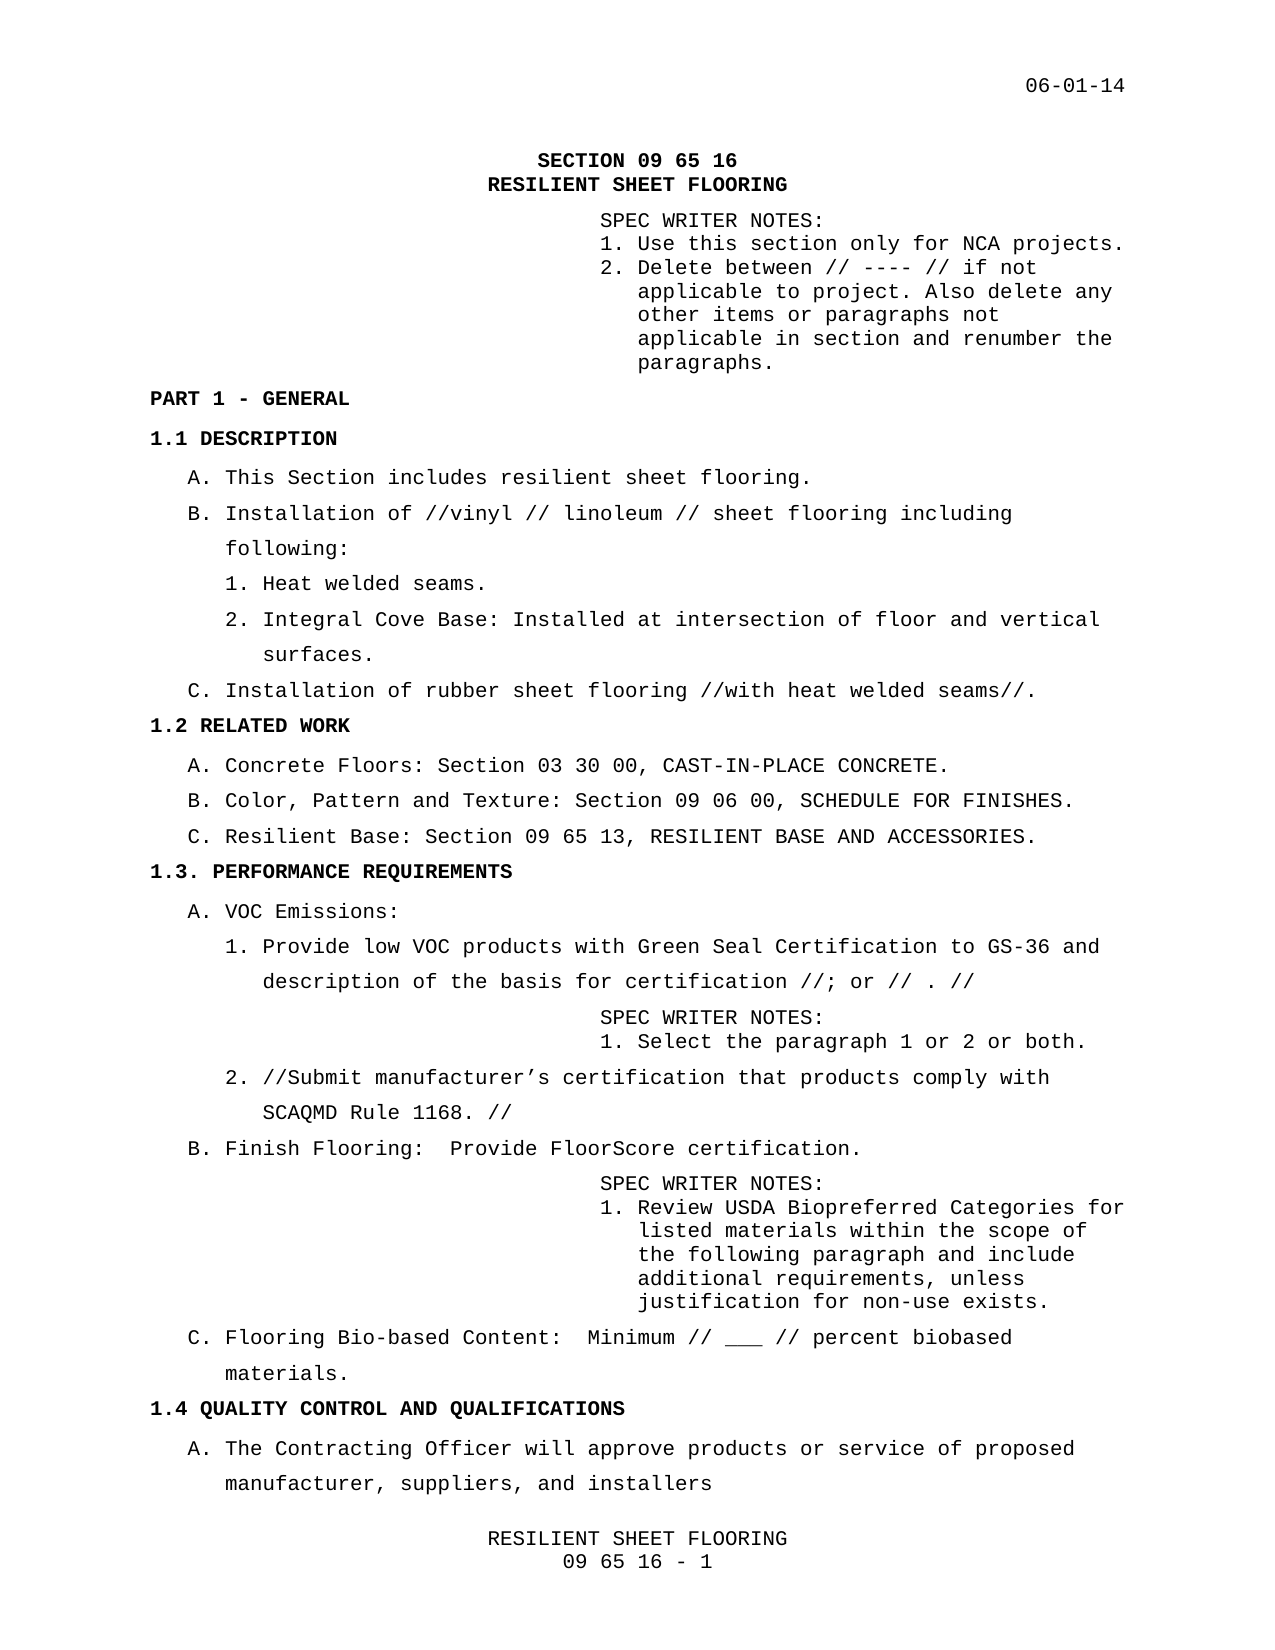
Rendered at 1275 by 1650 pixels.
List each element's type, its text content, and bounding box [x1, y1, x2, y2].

text 1.2 RELATED WORK [150, 715, 1125, 739]
text C. Installation of rubber sheet flooring //with heat welded seams//. [187, 680, 1125, 703]
text A. The Contracting Officer will approve products or service of proposed manufacturer, suppliers, and installers [187, 1438, 1125, 1497]
text 1. Heat welded seams. [225, 573, 1125, 597]
text SPEC WRITER NOTES: [600, 1007, 1125, 1031]
title SECTION 09 65 16 RESILIENT SHEET FLOORING [150, 150, 1125, 197]
text 1.4 QUALITY CONTROL and Qualifications [150, 1398, 1125, 1422]
text C. Flooring Bio-based Content: Minimum // ___ // percent biobased materials. [187, 1327, 1125, 1386]
text C. Resilient Base: Section 09 65 13, RESILIENT BASE AND ACCESSORIES. [187, 826, 1125, 849]
text 2. //Submit manufacturer’s certification that products comply with SCAQMD Rule 1168. // [225, 1067, 1125, 1126]
text 2. Integral Cove Base: Installed at intersection of floor and vertical surfaces. [225, 609, 1125, 668]
text 2. Delete between // ---- // if not applicable to project. Also delete any other items or paragraphs not applicable in section and renumber the paragraphs. [600, 257, 1125, 375]
text 1.3. PERFORMANCE REQUIREMENTS [150, 861, 1125, 885]
text 1. Use this section only for NCA projects. [600, 233, 1125, 257]
text 1. Select the paragraph 1 or 2 or both. [600, 1031, 1125, 1054]
text PART 1 - GENERAL [150, 388, 1125, 411]
text 1. Review USDA Biopreferred Categories for listed materials within the scope of the following paragraph and include additional requirements, unless justification for non-use exists. [600, 1197, 1125, 1315]
text 1. Provide low VOC products with Green Seal Certification to GS-36 and description of the basis for certification //; or // . // [225, 936, 1125, 995]
text B. Finish Flooring: Provide FloorScore certification. [187, 1138, 1125, 1161]
text 1.1 DESCRIPTION [150, 427, 1125, 451]
text A. This Section includes resilient sheet flooring. [187, 467, 1125, 491]
text A. VOC Emissions: [187, 901, 1125, 924]
text B. Color, Pattern and Texture: Section 09 06 00, SCHEDULE FOR FINISHES. [187, 790, 1125, 814]
text SPEC WRITER NOTES: [600, 1173, 1125, 1197]
text SPEC WRITER NOTES: [600, 210, 1125, 233]
text B. Installation of //vinyl // linoleum // sheet flooring including following: [187, 503, 1125, 562]
text A. Concrete Floors: Section 03 30 00, CAST-IN-PLACE CONCRETE. [187, 755, 1125, 778]
